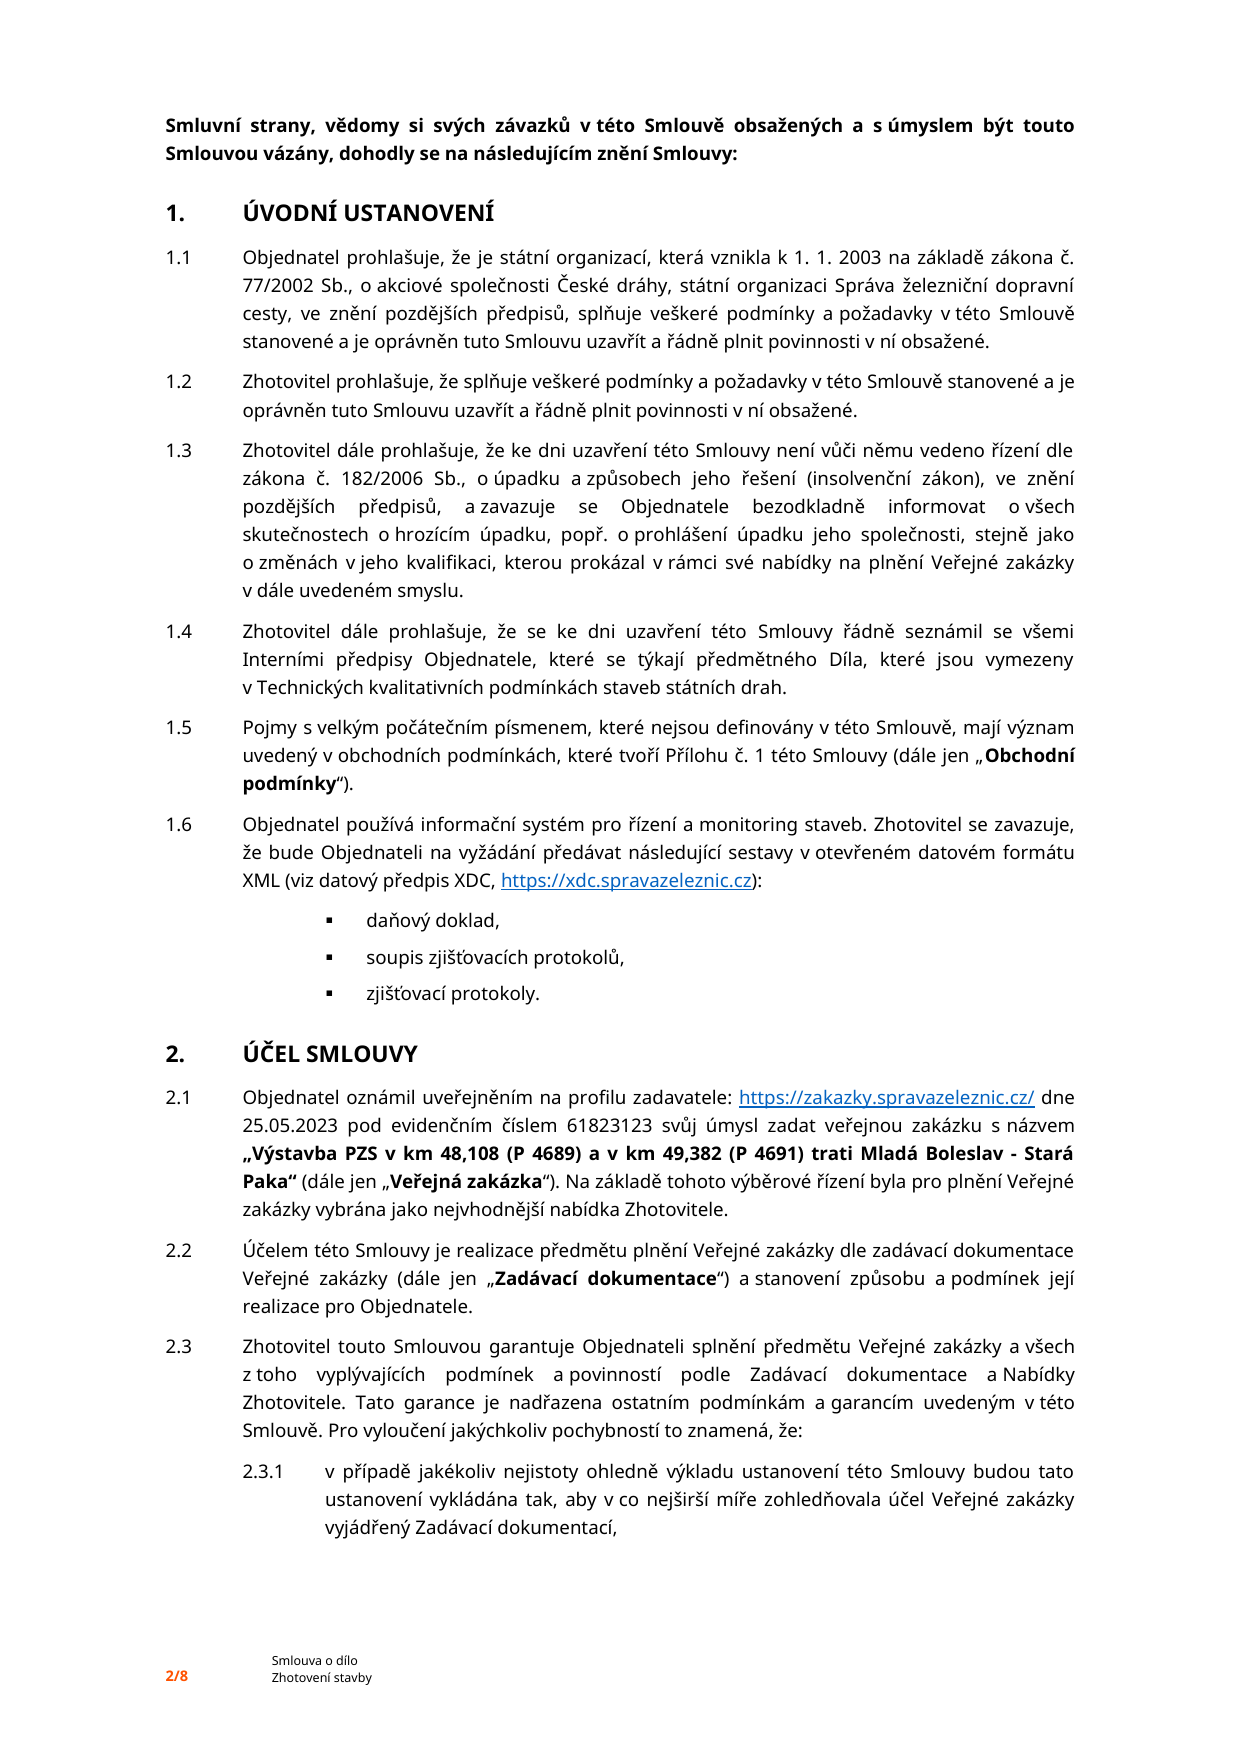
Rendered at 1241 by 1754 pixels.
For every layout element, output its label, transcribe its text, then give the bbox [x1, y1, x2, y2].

text daňový doklad, [325, 908, 1075, 933]
text Zhotovitel dále prohlašuje, že se ke dni uzavření této Smlouvy řádně seznámil se všemi Interními předpisy Objednatele, které se týkají předmětného Díla, které jsou vymezeny v Technických kvalitativních podmínkách staveb státních drah. [165, 618, 1075, 699]
text soupis zjišťovacích protokolů, [325, 944, 1075, 969]
text Pojmy s velkým počátečním písmenem, které nejsou definovány v této Smlouvě, mají význam uvedený v obchodních podmínkách, které tvoří Přílohu č. 1 této Smlouvy (dále jen „Obchodní podmínky“). [165, 714, 1075, 796]
text Zhotovitel prohlašuje, že splňuje veškeré podmínky a požadavky v této Smlouvě stanovené a je oprávněn tuto Smlouvu uzavřít a řádně plnit povinnosti v ní obsažené. [165, 369, 1075, 422]
text Zhotovitel touto Smlouvou garantuje Objednateli splnění předmětu Veřejné zakázky a všech z toho vyplývajících podmínek a povinností podle Zadávací dokumentace a Nabídky Zhotovitele. Tato garance je nadřazena ostatním podmínkám a garancím uvedeným v této Smlouvě. Pro vyloučení jakýchkoliv pochybností to znamená, že: [165, 1334, 1075, 1443]
text Účelem této Smlouvy je realizace předmětu plnění Veřejné zakázky dle zadávací dokumentace Veřejné zakázky (dále jen „Zadávací dokumentace“) a stanovení způsobu a podmínek její realizace pro Objednatele. [165, 1237, 1075, 1319]
text Objednatel oznámil uveřejněním na profilu zadavatele: https://zakazky.spravazeleznic.cz/ dne 25.05.2023 pod evidenčním číslem 61823123 svůj úmysl zadat veřejnou zakázku s názvem „Výstavba PZS v km 48,108 (P 4689) a v km 49,382 (P 4691) trati Mladá Boleslav - Stará Paka“ (dále jen „Veřejná zakázka“). Na základě tohoto výběrové řízení byla pro plnění Veřejné zakázky vybrána jako nejvhodnější nabídka Zhotovitele. [165, 1084, 1075, 1222]
text zjišťovací protokoly. [325, 980, 1075, 1006]
text Objednatel používá informační systém pro řízení a monitoring staveb. Zhotovitel se zavazuje, že bude Objednateli na vyžádání předávat následující sestavy v otevřeném datovém formátu XML (viz datový předpis XDC, https://xdc.spravazeleznic.cz): [165, 811, 1075, 893]
text ÚČEL SMLOUVY [165, 1038, 1075, 1069]
text Zhotovitel dále prohlašuje, že ke dni uzavření této Smlouvy není vůči němu vedeno řízení dle zákona č. 182/2006 Sb., o úpadku a způsobech jeho řešení (insolvenční zákon), ve znění pozdějších předpisů, a zavazuje se Objednatele bezodkladně informovat o všech skutečnostech o hrozícím úpadku, popř. o prohlášení úpadku jeho společnosti, stejně jako o změnách v jeho kvalifikaci, kterou prokázal v rámci své nabídky na plnění Veřejné zakázky v dále uvedeném smyslu. [165, 437, 1075, 603]
text Objednatel prohlašuje, že je státní organizací, která vznikla k 1. 1. 2003 na základě zákona č. 77/2002 Sb., o akciové společnosti České dráhy, státní organizaci Správa železniční dopravní cesty, ve znění pozdějších předpisů, splňuje veškeré podmínky a požadavky v této Smlouvě stanovené a je oprávněn tuto Smlouvu uzavřít a řádně plnit povinnosti v ní obsažené. [165, 244, 1075, 354]
text v případě jakékoliv nejistoty ohledně výkladu ustanovení této Smlouvy budou tato ustanovení vykládána tak, aby v co nejširší míře zohledňovala účel Veřejné zakázky vyjádřený Zadávací dokumentací, [242, 1458, 1075, 1540]
text Smluvní strany, vědomy si svých závazků v této Smlouvě obsažených a s úmyslem být touto Smlouvou vázány, dohodly se na následujícím znění Smlouvy: [165, 112, 1075, 166]
text ÚVODNÍ USTANOVENÍ [165, 197, 1075, 229]
